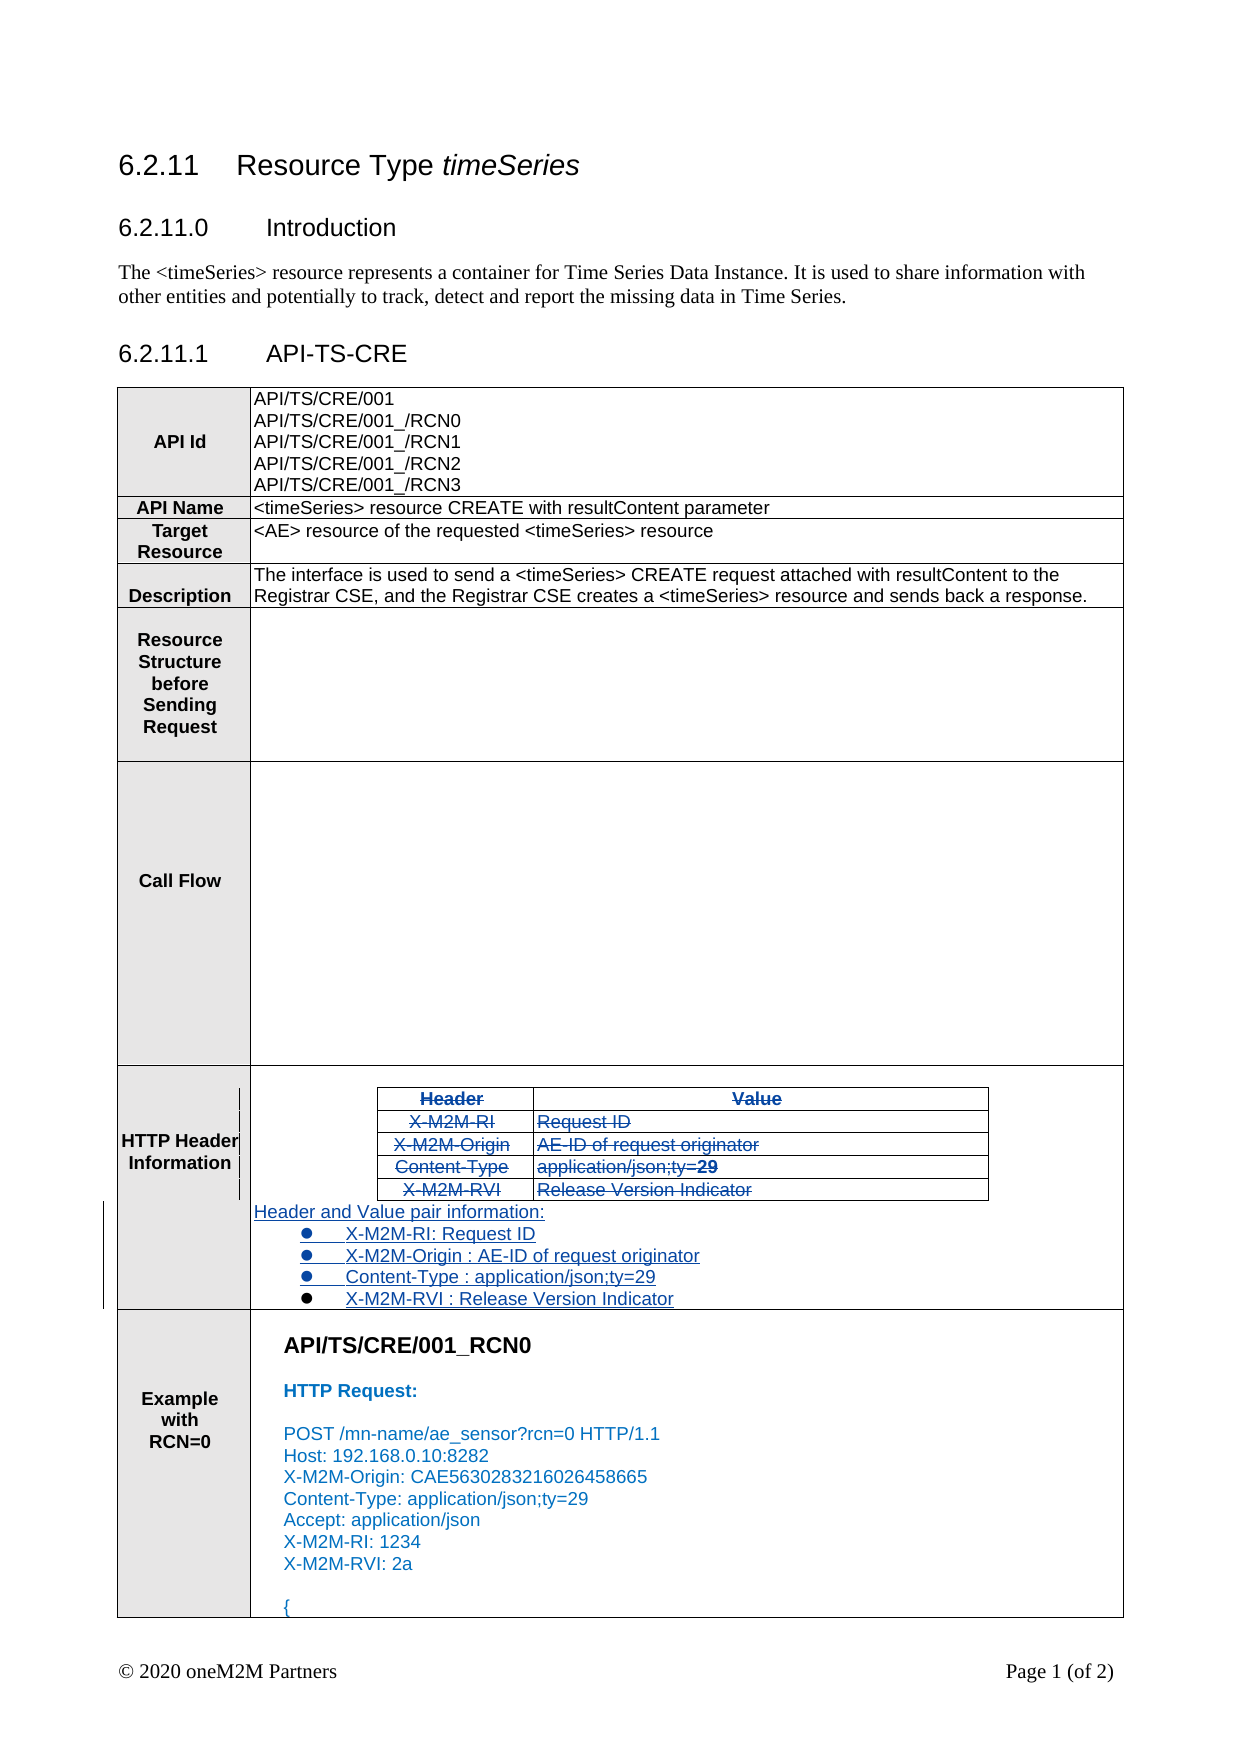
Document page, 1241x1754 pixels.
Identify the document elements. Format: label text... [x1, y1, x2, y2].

table_header API/TS/CRE/001 API/TS/CRE/001_/RCN0 API/TS/CRE/001_/RCN1 API/TS/CRE/001_/RCN2 API/TS/CRE/001_/RCN3 [251, 388, 1123, 496]
table_cell [251, 762, 1123, 1064]
subtitle 6.2.11.0 Introduction [118, 212, 1122, 241]
subtitle 6.2.11 Resource Type timeSeries [118, 148, 1122, 181]
table_cell Example with RCN=0 [118, 1310, 250, 1617]
table_cell Description [118, 564, 250, 607]
table_cell The interface is used to send a <timeSeries> CREATE request attached with resultContent to the Registrar CSE, and the Registrar CSE creates a <timeSeries> resource and sends back a response. [251, 564, 1123, 607]
table_cell <timeSeries> resource CREATE with resultContent parameter [251, 497, 1123, 518]
table_cell HTTP Header Information [118, 1066, 250, 1309]
table_cell API Name [118, 497, 250, 518]
subtitle 6.2.11.1 API-TS-CRE [118, 339, 1122, 368]
table_cell Resource Structure before Sending Request [118, 608, 250, 761]
table_cell [251, 608, 1123, 761]
table_header API Id [118, 388, 250, 496]
table_cell [251, 1066, 1123, 1309]
text The <timeSeries> resource represents a container for Time Series Data Instance. It is used to share information with other entities and potentially to track, detect and report the missing data in Time Series. [118, 260, 1122, 308]
table_cell <AE> resource of the requested <timeSeries> resource [251, 519, 1123, 562]
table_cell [251, 1310, 1123, 1617]
table_cell Target Resource [118, 519, 250, 562]
table_cell Call Flow [118, 762, 250, 1064]
